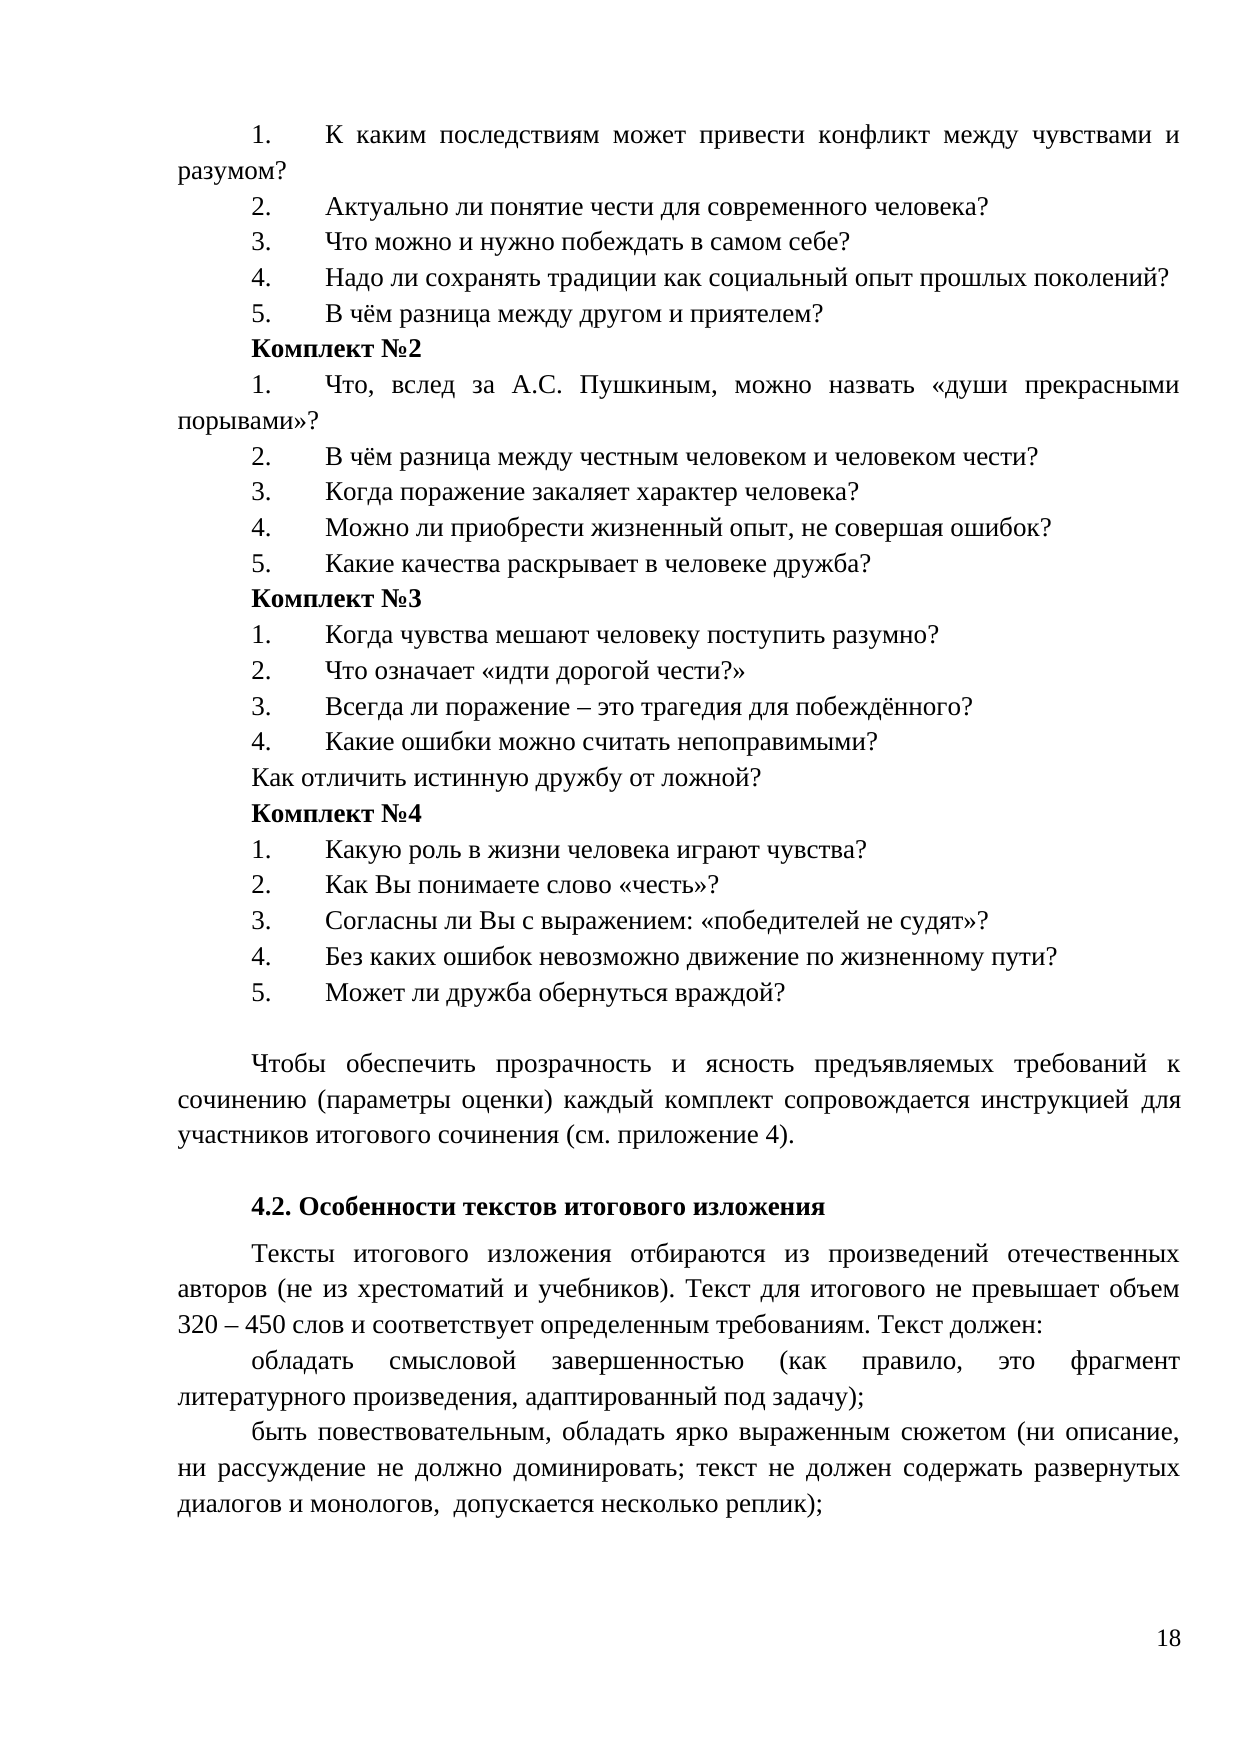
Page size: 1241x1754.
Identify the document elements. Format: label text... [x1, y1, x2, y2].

list Всегда ли поражение – это трагедия для побеждённого? [177, 690, 1181, 721]
list Что, вслед за А.С. Пушкиным, можно назвать «души прекрасными порывами»? [177, 368, 1181, 435]
list Что означает «идти дорогой чести?» [177, 654, 1181, 685]
text Как отличить истинную дружбу от ложной? [177, 761, 1181, 792]
list Как Вы понимаете слово «честь»? [177, 868, 1181, 899]
text Тексты итогового изложения отбираются из произведений отечественных авторов (не из хрестоматий и учебников). Текст для итогового не превышает объем 320 – 450 слов и соответствует определенным требованиям. Текст должен: [177, 1237, 1181, 1339]
list К каким последствиям может привести конфликт между чувствами и разумом? [177, 118, 1181, 185]
list Надо ли сохранять традиции как социальный опыт прошлых поколений? [177, 261, 1181, 292]
list Какие качества раскрывает в человеке дружба? [177, 547, 1181, 578]
list Какие ошибки можно считать непоправимыми? [177, 726, 1181, 757]
text Чтобы обеспечить прозрачность и ясность предъявляемых требований к сочинению (параметры оценки) каждый комплект сопровождается инструкцией для участников итогового сочинения (см. приложение 4). [177, 1047, 1181, 1150]
list Согласны ли Вы с выражением: «победителей не судят»? [177, 904, 1181, 935]
list Когда поражение закаляет характер человека? [177, 475, 1181, 507]
text обладать смысловой завершенностью (как правило, это фрагмент литературного произведения, адаптированный под задачу); [177, 1344, 1181, 1411]
list Может ли дружба обернуться враждой? [177, 976, 1181, 1007]
list Когда чувства мешают человеку поступить разумно? [177, 618, 1181, 649]
list Без каких ошибок невозможно движение по жизненному пути? [177, 940, 1181, 971]
text 4.2. Особенности текстов итогового изложения [177, 1190, 1181, 1221]
list Актуально ли понятие чести для современного человека? [177, 189, 1181, 221]
list Что можно и нужно побеждать в самом себе? [177, 225, 1181, 256]
text Комплект №2 [177, 332, 1181, 364]
text быть повествовательным, обладать ярко выраженным сюжетом (ни описание, ни рассуждение не должно доминировать; текст не должен содержать развернутых диалогов и монологов, допускается несколько реплик); [177, 1415, 1181, 1518]
list Какую роль в жизни человека играют чувства? [177, 833, 1181, 864]
text Комплект №3 [177, 583, 1181, 614]
list В чём разница между честным человеком и человеком чести? [177, 440, 1181, 471]
text Комплект №4 [177, 797, 1181, 828]
list Можно ли приобрести жизненный опыт, не совершая ошибок? [177, 511, 1181, 542]
list В чём разница между другом и приятелем? [177, 297, 1181, 328]
